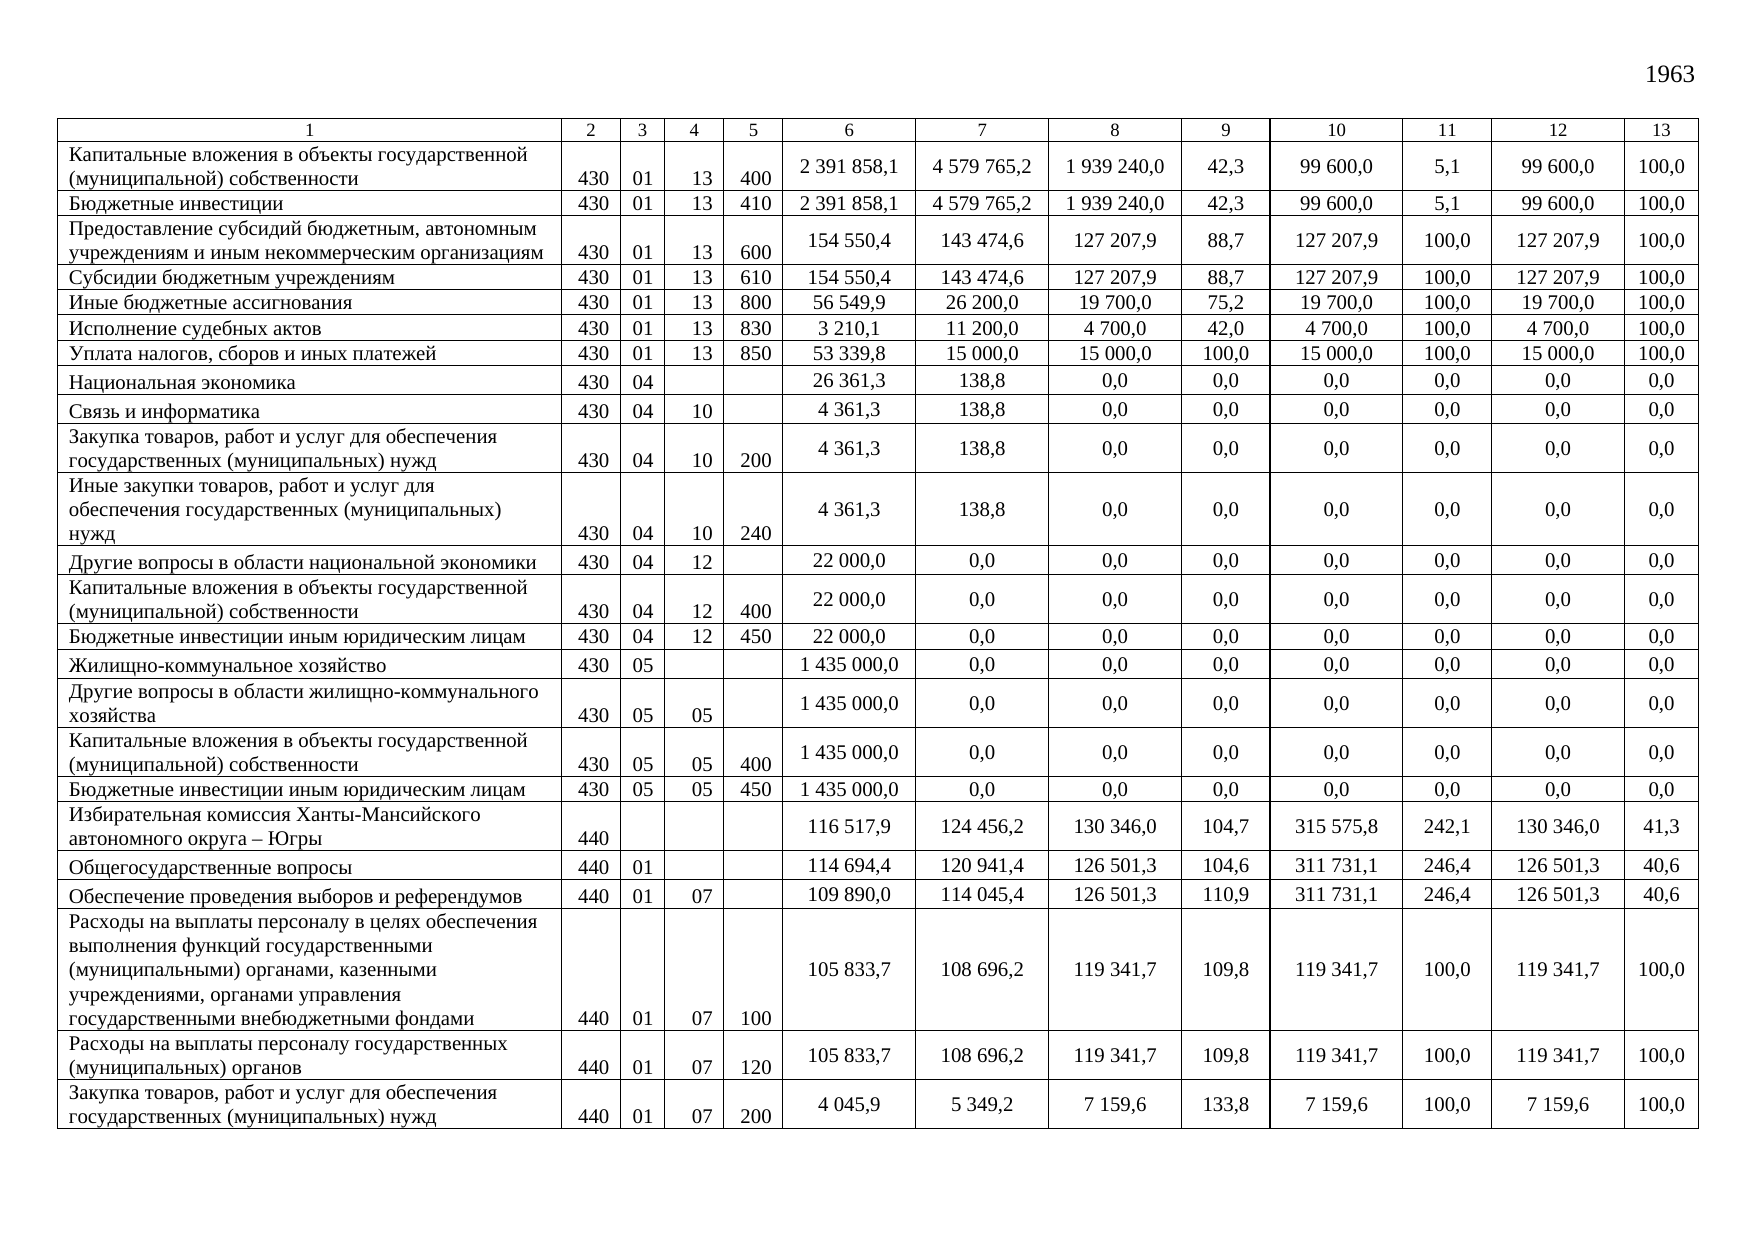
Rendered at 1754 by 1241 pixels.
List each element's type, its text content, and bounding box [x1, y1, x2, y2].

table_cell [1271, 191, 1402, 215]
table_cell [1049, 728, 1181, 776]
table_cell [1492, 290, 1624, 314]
table_header 10 [1271, 119, 1402, 141]
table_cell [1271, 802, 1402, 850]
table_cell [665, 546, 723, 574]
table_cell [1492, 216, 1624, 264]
table_header 1 [58, 119, 561, 141]
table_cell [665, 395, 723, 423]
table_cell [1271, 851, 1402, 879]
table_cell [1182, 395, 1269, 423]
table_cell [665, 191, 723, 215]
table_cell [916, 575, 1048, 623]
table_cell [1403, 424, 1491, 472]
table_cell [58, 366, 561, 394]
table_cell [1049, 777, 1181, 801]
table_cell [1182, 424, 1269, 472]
table_header 11 [1403, 119, 1491, 141]
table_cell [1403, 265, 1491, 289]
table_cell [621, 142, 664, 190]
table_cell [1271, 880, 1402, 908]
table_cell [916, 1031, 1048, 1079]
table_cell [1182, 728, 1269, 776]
table_header 6 [783, 119, 915, 141]
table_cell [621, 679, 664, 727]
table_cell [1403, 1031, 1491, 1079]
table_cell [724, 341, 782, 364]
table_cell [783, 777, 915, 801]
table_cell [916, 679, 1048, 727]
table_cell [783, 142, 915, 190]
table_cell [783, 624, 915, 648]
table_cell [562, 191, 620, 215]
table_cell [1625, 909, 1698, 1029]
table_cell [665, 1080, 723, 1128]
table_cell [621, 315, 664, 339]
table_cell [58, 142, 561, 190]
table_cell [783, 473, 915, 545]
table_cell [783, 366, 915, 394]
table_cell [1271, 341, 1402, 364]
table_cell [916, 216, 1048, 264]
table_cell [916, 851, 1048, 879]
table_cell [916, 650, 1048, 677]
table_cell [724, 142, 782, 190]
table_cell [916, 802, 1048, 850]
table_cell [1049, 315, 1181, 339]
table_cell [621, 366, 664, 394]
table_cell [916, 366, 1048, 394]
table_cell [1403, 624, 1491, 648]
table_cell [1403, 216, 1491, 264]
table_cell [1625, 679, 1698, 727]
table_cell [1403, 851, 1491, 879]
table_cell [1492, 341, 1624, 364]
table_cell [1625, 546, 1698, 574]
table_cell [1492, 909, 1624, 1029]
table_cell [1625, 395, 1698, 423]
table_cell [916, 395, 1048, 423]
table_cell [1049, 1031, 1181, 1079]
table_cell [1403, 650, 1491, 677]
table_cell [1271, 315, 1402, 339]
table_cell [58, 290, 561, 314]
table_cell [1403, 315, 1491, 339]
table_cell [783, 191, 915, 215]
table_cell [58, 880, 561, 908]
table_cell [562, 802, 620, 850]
table_header 9 [1182, 119, 1269, 141]
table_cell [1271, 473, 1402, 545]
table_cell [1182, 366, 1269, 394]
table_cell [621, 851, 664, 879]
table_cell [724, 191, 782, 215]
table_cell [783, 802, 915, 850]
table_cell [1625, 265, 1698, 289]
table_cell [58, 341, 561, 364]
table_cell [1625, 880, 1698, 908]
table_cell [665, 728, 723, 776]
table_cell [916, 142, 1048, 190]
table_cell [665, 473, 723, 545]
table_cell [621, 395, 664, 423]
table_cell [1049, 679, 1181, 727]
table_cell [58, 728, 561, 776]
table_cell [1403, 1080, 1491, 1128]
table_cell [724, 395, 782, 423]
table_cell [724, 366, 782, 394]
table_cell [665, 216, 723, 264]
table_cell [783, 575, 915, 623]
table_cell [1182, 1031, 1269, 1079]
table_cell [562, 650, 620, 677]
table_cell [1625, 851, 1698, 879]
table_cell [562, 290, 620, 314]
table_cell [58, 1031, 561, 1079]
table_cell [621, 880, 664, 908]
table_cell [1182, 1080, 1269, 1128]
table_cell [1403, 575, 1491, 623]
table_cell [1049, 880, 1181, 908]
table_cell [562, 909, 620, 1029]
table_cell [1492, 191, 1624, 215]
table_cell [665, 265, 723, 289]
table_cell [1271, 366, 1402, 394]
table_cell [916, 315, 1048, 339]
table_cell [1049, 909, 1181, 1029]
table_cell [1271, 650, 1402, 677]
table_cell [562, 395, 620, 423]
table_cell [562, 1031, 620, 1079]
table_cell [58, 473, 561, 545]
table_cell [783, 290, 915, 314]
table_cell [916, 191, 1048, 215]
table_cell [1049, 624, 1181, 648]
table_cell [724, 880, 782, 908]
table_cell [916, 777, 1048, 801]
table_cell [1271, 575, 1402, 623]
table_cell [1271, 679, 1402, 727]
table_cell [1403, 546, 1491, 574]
table_header 13 [1625, 119, 1698, 141]
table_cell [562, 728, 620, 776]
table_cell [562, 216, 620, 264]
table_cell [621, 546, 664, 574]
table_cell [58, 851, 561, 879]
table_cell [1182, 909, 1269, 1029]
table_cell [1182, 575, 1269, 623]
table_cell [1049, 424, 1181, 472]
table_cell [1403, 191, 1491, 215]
table_header 3 [621, 119, 664, 141]
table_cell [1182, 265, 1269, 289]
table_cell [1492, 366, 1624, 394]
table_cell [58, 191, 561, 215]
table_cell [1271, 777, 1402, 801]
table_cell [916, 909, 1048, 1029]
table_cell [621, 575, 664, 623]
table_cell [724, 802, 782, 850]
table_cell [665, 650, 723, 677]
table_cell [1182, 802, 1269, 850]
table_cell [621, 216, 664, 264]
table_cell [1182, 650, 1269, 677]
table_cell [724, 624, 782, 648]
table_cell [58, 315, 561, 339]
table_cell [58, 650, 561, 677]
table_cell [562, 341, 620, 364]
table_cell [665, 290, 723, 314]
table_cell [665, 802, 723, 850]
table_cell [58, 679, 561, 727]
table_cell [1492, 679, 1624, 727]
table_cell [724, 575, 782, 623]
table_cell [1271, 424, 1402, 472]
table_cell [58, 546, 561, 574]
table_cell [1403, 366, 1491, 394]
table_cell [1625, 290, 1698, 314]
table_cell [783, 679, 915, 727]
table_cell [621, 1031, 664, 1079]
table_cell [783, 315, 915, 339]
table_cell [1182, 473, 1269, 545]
table_header 8 [1049, 119, 1181, 141]
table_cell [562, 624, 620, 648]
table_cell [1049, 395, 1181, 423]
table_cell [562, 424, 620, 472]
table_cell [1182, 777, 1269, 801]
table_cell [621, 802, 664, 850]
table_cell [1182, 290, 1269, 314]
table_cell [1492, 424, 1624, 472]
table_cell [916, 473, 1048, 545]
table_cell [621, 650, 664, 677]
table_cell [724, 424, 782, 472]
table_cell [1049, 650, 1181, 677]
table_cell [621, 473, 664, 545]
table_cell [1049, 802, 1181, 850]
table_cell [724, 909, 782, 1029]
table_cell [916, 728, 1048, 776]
table_header 4 [665, 119, 723, 141]
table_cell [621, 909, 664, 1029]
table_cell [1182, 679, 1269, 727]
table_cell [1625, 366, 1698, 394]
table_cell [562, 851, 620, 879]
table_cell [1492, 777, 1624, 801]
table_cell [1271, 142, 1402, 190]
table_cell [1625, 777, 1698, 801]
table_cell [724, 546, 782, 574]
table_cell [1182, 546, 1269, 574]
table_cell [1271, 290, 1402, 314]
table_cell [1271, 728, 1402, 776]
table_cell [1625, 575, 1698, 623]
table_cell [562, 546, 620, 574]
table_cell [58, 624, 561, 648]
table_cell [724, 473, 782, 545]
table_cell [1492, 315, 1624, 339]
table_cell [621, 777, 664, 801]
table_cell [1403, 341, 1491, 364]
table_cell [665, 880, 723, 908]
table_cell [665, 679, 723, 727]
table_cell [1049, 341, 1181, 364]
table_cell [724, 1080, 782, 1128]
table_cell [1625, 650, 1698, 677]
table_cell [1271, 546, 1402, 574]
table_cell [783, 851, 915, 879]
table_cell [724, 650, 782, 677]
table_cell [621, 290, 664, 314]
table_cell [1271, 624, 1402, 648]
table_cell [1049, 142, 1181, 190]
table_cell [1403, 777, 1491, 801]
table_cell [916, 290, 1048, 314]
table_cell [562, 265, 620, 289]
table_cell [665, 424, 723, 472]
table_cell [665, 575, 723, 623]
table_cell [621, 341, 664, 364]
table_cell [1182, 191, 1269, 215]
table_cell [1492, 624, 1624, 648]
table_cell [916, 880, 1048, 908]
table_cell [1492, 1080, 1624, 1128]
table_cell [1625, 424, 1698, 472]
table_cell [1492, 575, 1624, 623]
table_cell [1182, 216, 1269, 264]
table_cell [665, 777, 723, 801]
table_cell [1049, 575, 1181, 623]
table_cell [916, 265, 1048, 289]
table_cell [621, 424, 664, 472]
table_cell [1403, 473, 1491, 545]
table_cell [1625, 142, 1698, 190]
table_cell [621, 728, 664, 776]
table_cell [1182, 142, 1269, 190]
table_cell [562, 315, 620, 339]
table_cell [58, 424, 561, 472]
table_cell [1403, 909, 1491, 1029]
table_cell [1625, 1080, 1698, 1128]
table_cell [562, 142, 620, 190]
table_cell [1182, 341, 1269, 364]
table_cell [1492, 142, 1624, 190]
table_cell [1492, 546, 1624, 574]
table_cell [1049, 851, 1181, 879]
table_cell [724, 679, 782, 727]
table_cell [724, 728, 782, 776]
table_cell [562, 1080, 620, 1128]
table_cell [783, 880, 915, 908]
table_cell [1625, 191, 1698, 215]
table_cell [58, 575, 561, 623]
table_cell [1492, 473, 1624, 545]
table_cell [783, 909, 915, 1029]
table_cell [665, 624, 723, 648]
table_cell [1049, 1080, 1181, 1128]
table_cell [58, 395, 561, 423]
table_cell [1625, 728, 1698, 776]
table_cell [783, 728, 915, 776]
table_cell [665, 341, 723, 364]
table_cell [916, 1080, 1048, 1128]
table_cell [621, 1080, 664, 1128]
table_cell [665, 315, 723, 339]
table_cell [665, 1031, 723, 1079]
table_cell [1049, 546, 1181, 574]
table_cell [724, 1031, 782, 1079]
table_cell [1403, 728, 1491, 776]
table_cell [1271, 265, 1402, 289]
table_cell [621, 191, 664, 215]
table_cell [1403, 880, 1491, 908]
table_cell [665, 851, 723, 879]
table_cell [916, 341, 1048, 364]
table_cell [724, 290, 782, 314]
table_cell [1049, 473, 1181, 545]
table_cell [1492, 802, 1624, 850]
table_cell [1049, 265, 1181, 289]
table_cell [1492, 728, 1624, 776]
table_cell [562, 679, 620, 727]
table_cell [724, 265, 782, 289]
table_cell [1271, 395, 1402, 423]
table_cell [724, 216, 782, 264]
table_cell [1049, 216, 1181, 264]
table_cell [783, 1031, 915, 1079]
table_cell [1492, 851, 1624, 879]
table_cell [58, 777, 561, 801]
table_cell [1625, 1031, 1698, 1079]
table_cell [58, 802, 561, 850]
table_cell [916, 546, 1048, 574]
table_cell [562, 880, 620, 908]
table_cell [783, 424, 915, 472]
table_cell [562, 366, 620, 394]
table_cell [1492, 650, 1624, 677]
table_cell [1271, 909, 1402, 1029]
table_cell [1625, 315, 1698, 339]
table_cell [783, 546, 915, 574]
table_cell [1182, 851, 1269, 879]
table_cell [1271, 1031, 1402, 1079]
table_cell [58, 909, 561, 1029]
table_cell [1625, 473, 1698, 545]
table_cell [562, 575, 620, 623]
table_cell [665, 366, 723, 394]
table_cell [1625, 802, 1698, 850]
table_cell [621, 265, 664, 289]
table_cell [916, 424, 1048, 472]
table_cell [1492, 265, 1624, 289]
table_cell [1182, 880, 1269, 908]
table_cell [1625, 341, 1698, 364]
table_header 2 [562, 119, 620, 141]
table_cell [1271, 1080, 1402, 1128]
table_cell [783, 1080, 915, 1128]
table_header 5 [724, 119, 782, 141]
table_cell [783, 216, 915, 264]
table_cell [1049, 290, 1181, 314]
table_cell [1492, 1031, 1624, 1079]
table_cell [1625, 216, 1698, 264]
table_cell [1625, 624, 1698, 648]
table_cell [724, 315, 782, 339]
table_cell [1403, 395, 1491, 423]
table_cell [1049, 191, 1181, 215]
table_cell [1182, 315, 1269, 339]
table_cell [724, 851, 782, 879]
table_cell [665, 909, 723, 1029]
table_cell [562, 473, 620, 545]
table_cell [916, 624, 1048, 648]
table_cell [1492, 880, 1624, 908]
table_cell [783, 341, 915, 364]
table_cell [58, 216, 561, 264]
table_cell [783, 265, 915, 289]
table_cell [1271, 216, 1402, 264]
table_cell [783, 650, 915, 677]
table_header 7 [916, 119, 1048, 141]
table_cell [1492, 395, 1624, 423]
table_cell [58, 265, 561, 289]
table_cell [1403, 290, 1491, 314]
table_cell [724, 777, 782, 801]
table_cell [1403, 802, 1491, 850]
table_header 12 [1492, 119, 1624, 141]
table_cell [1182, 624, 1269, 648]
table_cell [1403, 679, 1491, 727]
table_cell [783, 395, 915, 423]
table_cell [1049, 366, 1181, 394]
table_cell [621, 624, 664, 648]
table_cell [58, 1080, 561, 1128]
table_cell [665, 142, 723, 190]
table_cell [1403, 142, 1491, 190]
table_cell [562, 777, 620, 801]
